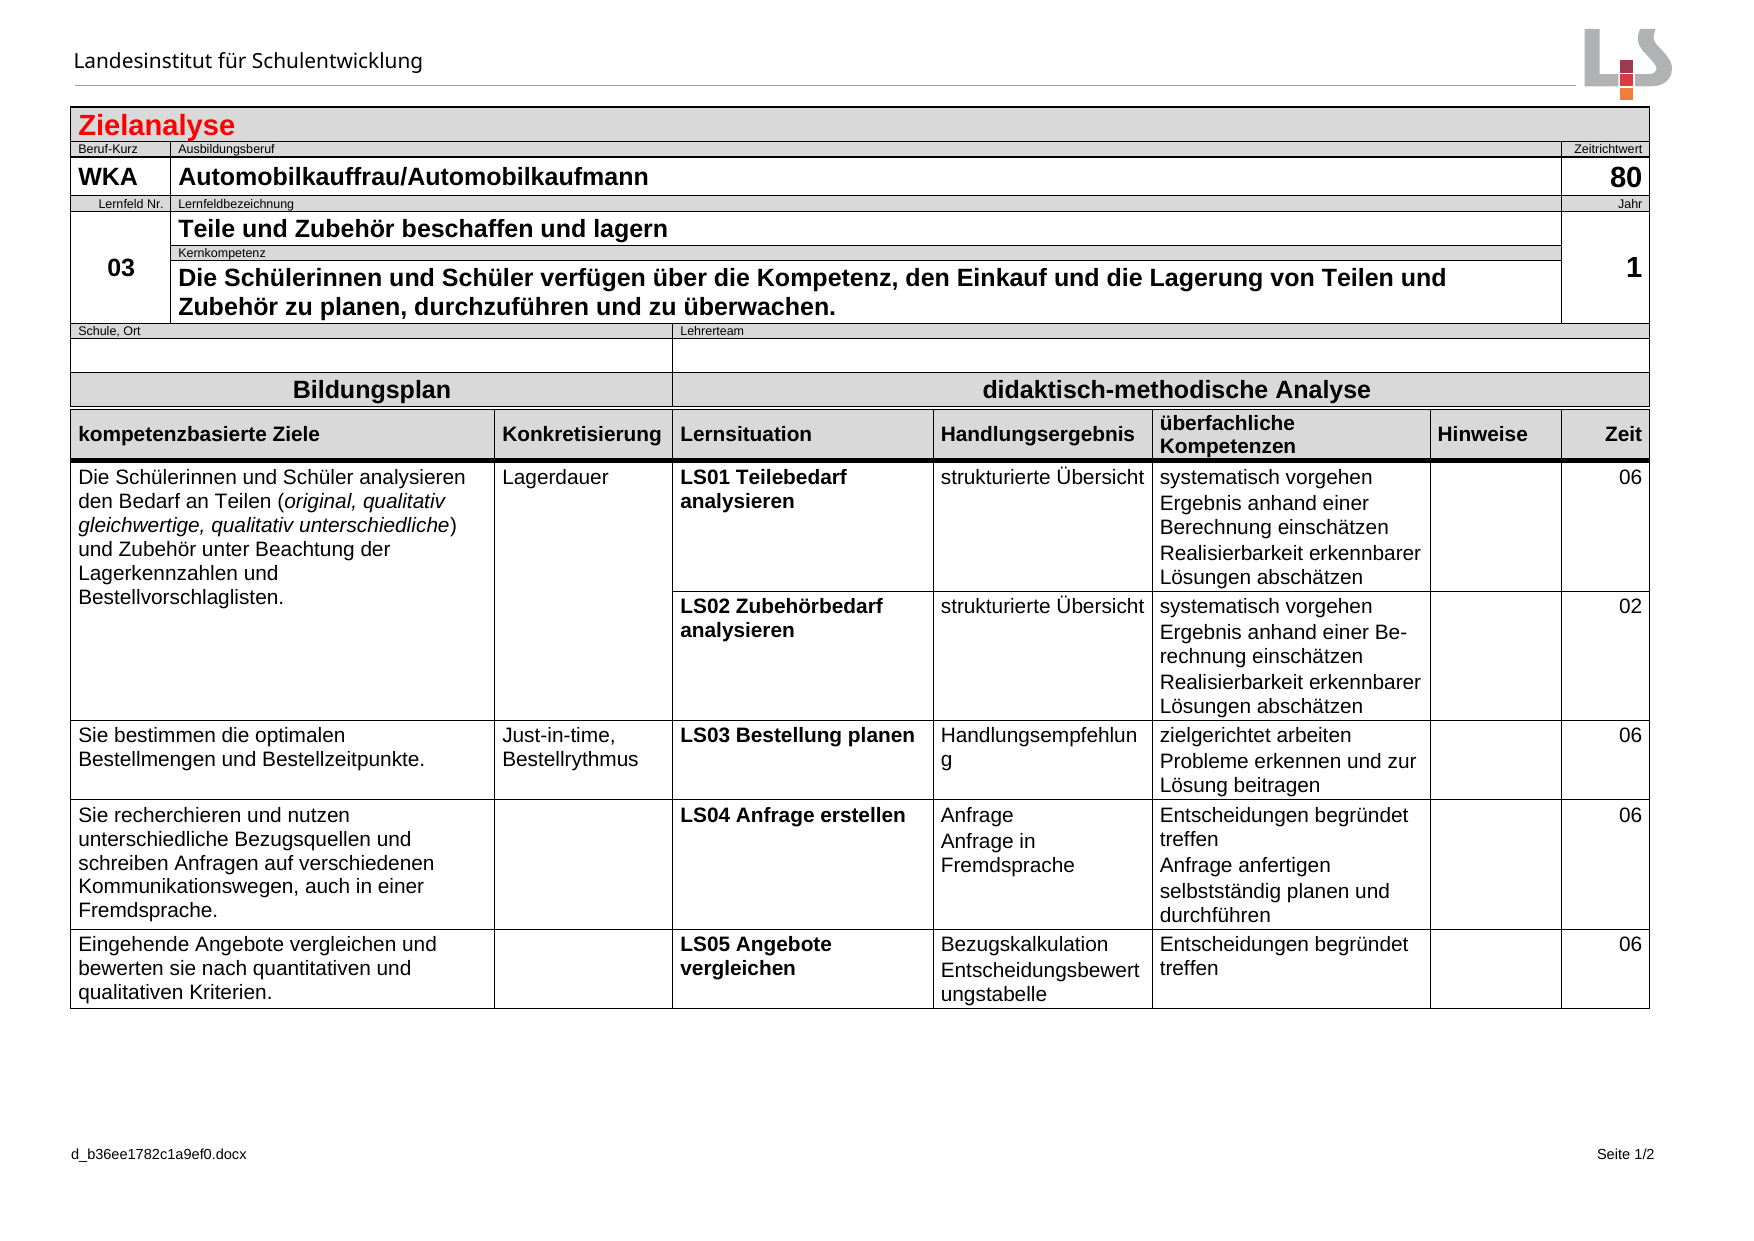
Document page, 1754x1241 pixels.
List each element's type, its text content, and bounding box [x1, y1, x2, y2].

table_cell Lehrerteam [673, 324, 1649, 338]
table_cell [495, 930, 672, 1008]
table_cell strukturierte Übersicht [934, 592, 1152, 720]
table_header Konkretisierung [495, 410, 672, 458]
table_cell LS05 Angebote vergleichen [673, 930, 933, 1008]
table_cell strukturierte Übersicht [934, 463, 1152, 591]
table_cell [495, 800, 672, 928]
table_cell Die Schülerinnen und Schüler verfügen über die Kompetenz, den Einkauf und die Lagerung von Teilen und Zubehör zu planen, durchzuführen und zu überwachen. [171, 261, 1561, 323]
table_header Zielanalyse [71, 108, 1649, 141]
table_cell [1431, 592, 1561, 720]
table_cell 06 [1562, 463, 1649, 591]
table_cell 03 [71, 212, 170, 323]
table_cell 1 [1562, 212, 1649, 323]
table_cell Die Schülerinnen und Schüler analysieren den Bedarf an Teilen (original, qualitativ gleichwertige, qualitativ unterschiedliche) und Zubehör unter Beachtung der Lagerkennzahlen und Bestellvorschlaglisten. [71, 463, 494, 720]
table_cell Teile und Zubehör beschaffen und lagern [171, 212, 1561, 244]
table_cell didaktisch-methodische Analyse [673, 373, 1649, 406]
table_cell Ausbildungsberuf [171, 142, 1561, 156]
table_cell Kernkompetenz [171, 246, 1561, 260]
table_cell LS04 Anfrage erstellen [673, 800, 933, 928]
table_cell [673, 339, 1649, 372]
table_header Hinweise [1431, 410, 1561, 458]
table_cell 06 [1562, 721, 1649, 799]
table_cell Entscheidungen begründet treffen Anfrage anfertigen selbstständig planen und durchführen [1153, 800, 1430, 928]
table_cell Automobilkauffrau/Automobilkaufmann [171, 158, 1561, 195]
table_cell Anfrage Anfrage in Fremdsprache [934, 800, 1152, 928]
table_cell [1431, 463, 1561, 591]
table_header Handlungsergebnis [934, 410, 1152, 458]
table_cell Handlungsempfehlung [934, 721, 1152, 799]
table_cell Bezugskalkulation Entscheidungsbewertungstabelle [934, 930, 1152, 1008]
table_cell LS03 Bestellung planen [673, 721, 933, 799]
table_cell 02 [1562, 592, 1649, 720]
table_cell Beruf-Kurz [71, 142, 170, 156]
table_cell 06 [1562, 930, 1649, 1008]
table_cell 80 [1562, 158, 1649, 195]
table_header kompetenzbasierte Ziele [71, 410, 494, 458]
table_header Lernsituation [673, 410, 933, 458]
table_header Zeit [1562, 410, 1649, 458]
table_cell WKA [71, 158, 170, 195]
table_cell Zeitrichtwert [1562, 142, 1649, 156]
table_cell Eingehende Angebote vergleichen und bewerten sie nach quantitativen und qualitativen Kriterien. [71, 930, 494, 1008]
table_cell systematisch vorgehen Ergebnis anhand einer Berechnung einschätzen Realisierbarkeit erkennbarer Lösungen abschätzen [1153, 463, 1430, 591]
table_cell [71, 339, 672, 372]
table_cell 06 [1562, 800, 1649, 928]
table_cell systematisch vorgehen Ergebnis anhand einer Be-rechnung einschätzen Realisierbarkeit erkennbarer Lösungen abschätzen [1153, 592, 1430, 720]
table_cell zielgerichtet arbeiten Probleme erkennen und zur Lösung beitragen [1153, 721, 1430, 799]
table_cell LS02 Zubehörbedarf analysieren [673, 592, 933, 720]
table_cell LS01 Teilebedarf analysieren [673, 463, 933, 591]
table_cell Jahr [1562, 196, 1649, 211]
table_cell [1431, 800, 1561, 928]
table_cell Schule, Ort [71, 324, 672, 338]
table_cell Bildungsplan [71, 373, 672, 406]
table_cell Lagerdauer [495, 463, 672, 720]
table_cell Lernfeldbezeichnung [171, 196, 1561, 211]
table_cell Entscheidungen begründet treffen [1153, 930, 1430, 1008]
table_cell Lernfeld Nr. [71, 196, 170, 211]
table_cell Sie bestimmen die optimalen Bestellmengen und Bestellzeitpunkte. [71, 721, 494, 799]
table_cell [1431, 721, 1561, 799]
table_cell [1431, 930, 1561, 1008]
table_header überfachliche Kompetenzen [1153, 410, 1430, 458]
table_cell Sie recherchieren und nutzen unterschiedliche Bezugsquellen und schreiben Anfragen auf verschiedenen Kommunikationswegen, auch in einer Fremdsprache. [71, 800, 494, 928]
table_cell Just-in-time, Bestellrythmus [495, 721, 672, 799]
